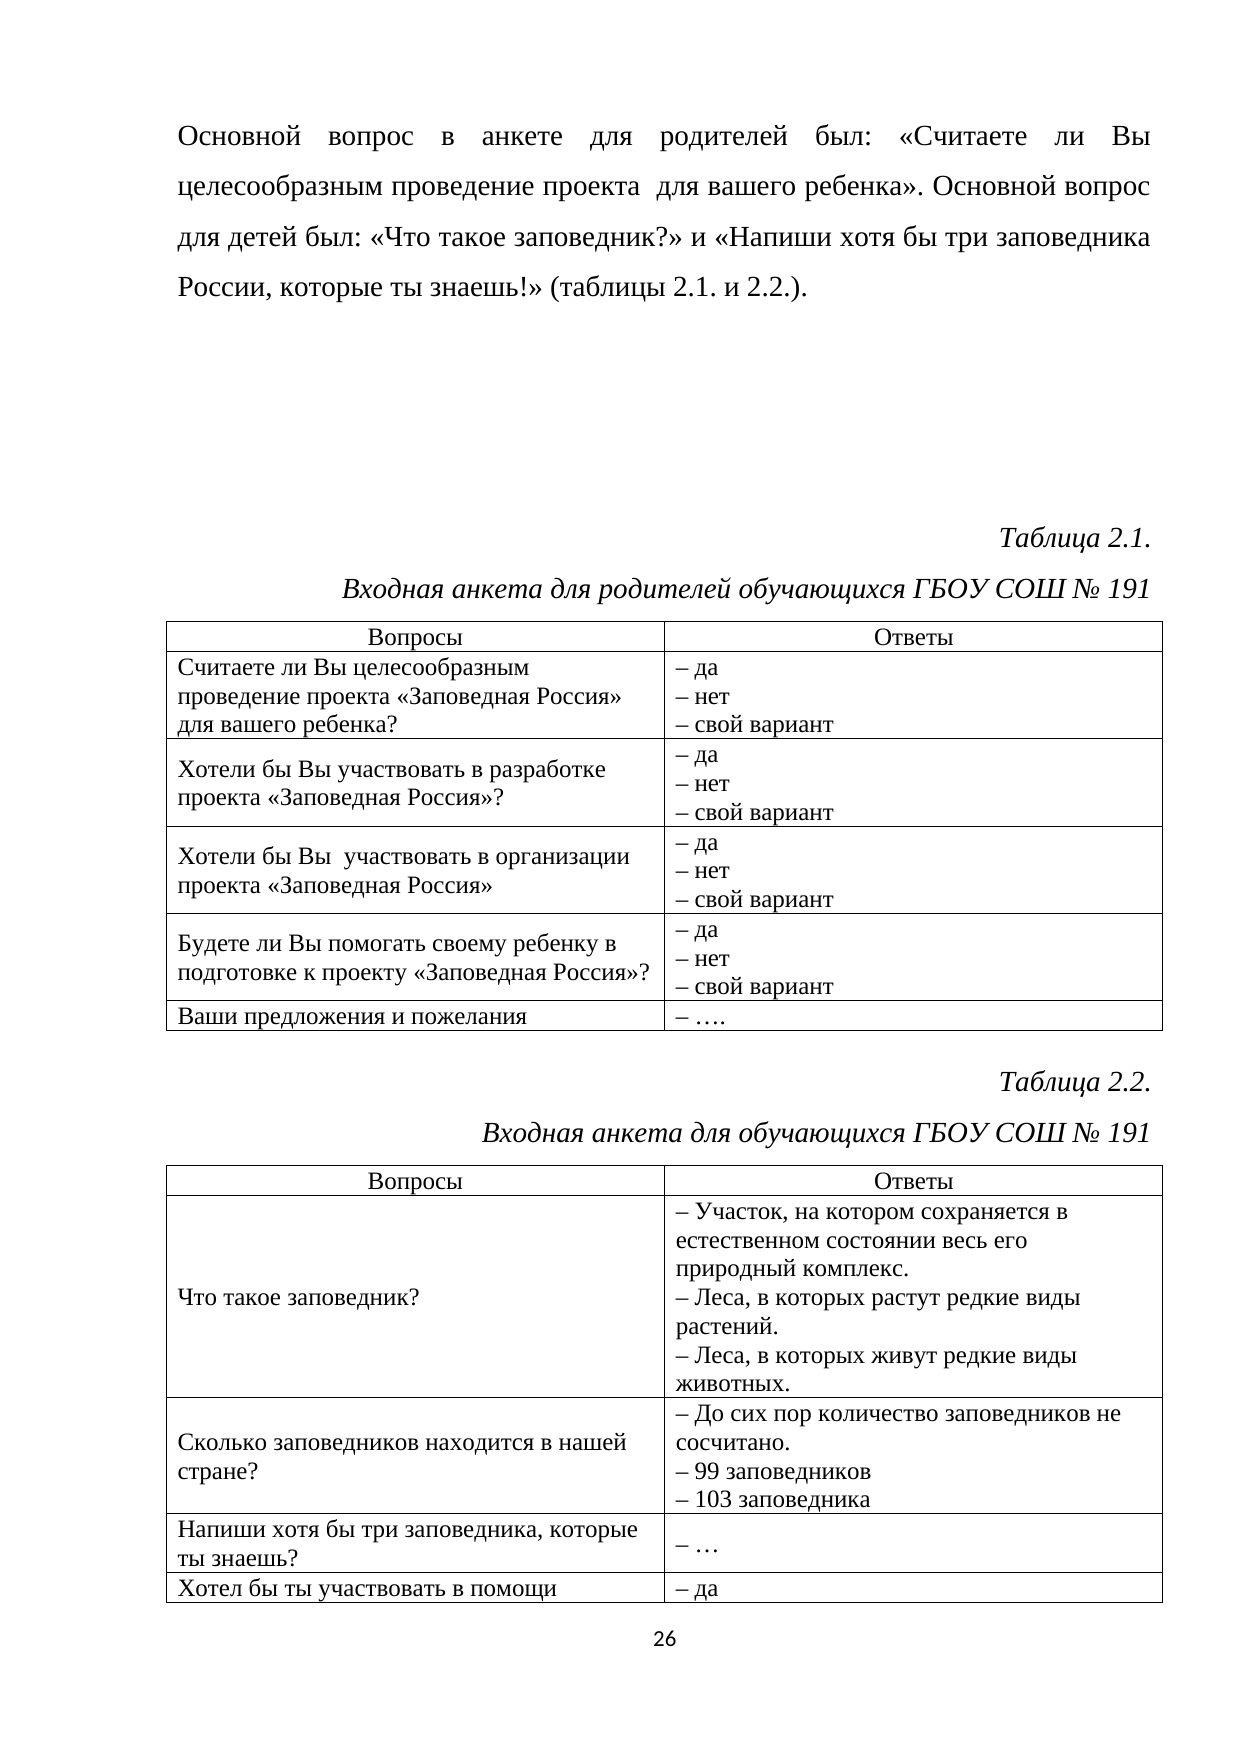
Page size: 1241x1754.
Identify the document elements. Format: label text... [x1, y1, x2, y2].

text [177, 118, 1152, 303]
table_cell Напиши хотя бы три заповедника, которые ты знаешь? [167, 1514, 664, 1572]
table_cell – … [665, 1514, 1162, 1572]
table_cell Сколько заповедников находится в нашей стране? [167, 1398, 664, 1513]
text Входная анкета для обучающихся ГБОУ СОШ № 191 [177, 1115, 1152, 1148]
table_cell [665, 1573, 1162, 1602]
table_cell – да – нет – свой вариант [665, 914, 1162, 1000]
table_cell – да – нет – свой вариант [665, 739, 1162, 826]
table_cell Хотели бы Вы участвовать в разработке проекта «Заповедная Россия»? [167, 739, 664, 826]
table_cell – да – нет – свой вариант [665, 652, 1162, 738]
table_cell Ваши предложения и пожелания [167, 1001, 664, 1030]
table_header Вопросы [167, 1166, 664, 1195]
table_cell Хотели бы Вы участвовать в организации проекта «Заповедная Россия» [167, 827, 664, 913]
text Входная анкета для родителей обучающихся ГБОУ СОШ № 191 [177, 571, 1152, 604]
table_cell Что такое заповедник? [167, 1196, 664, 1397]
text Таблица 2.1. [177, 521, 1152, 554]
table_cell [167, 1573, 664, 1602]
table_cell – …. [665, 1001, 1162, 1030]
table_cell Считаете ли Вы целесообразным проведение проекта «Заповедная Россия» для вашего ребенка? [167, 652, 664, 738]
table_header Вопросы [167, 622, 664, 651]
table_header Ответы [665, 1166, 1162, 1195]
table_cell – Участок, на котором сохраняется в естественном состоянии весь его природный комплекс. – Леса, в которых растут редкие виды растений. – Леса, в которых живут редкие виды животных. [665, 1196, 1162, 1397]
table_cell – да – нет – свой вариант [665, 827, 1162, 913]
table_cell Будете ли Вы помогать своему ребенку в подготовке к проекту «Заповедная Россия»? [167, 914, 664, 1000]
table_header Ответы [665, 622, 1162, 651]
table_cell – До сих пор количество заповедников не сосчитано. – 99 заповедников – 103 заповедника [665, 1398, 1162, 1513]
text Таблица 2.2. [177, 1064, 1152, 1098]
